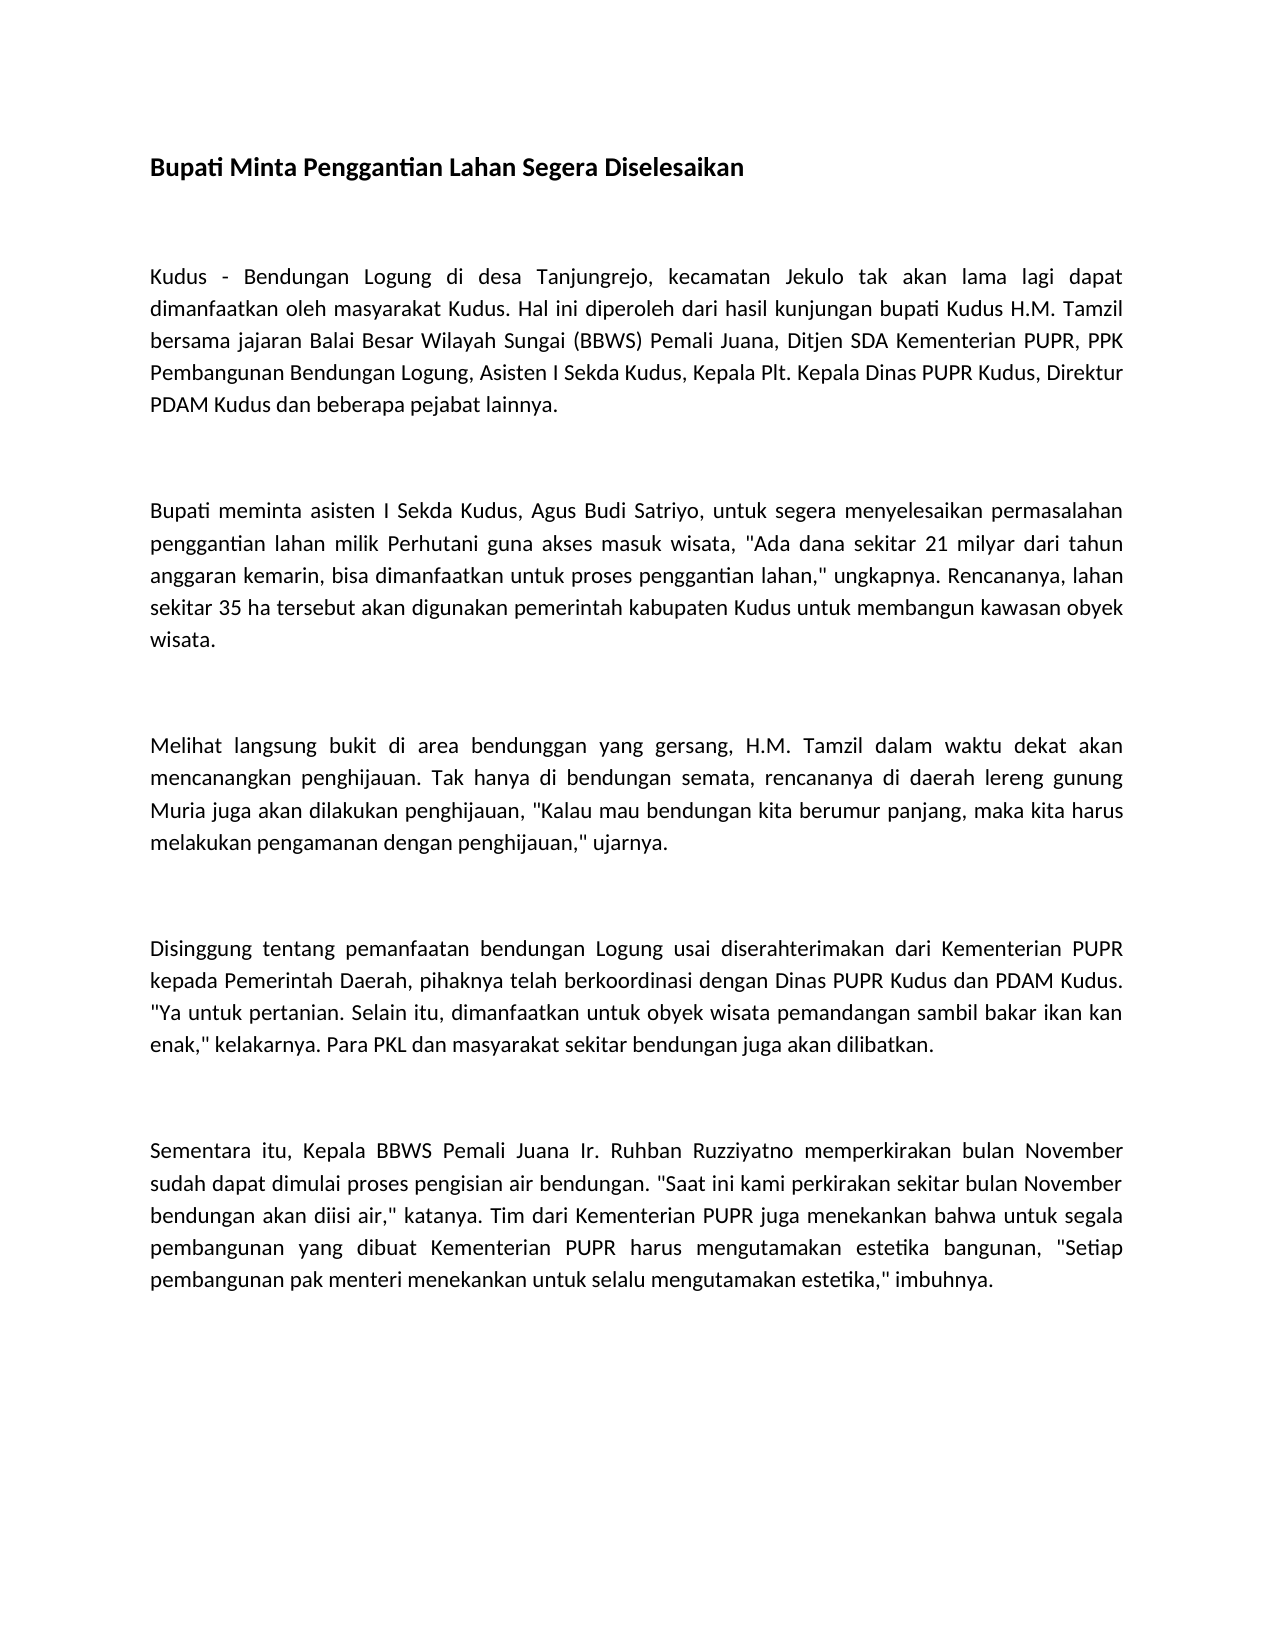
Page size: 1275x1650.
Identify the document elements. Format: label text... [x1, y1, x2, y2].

text Kudus - Bendungan Logung di desa Tanjungrejo, kecamatan Jekulo tak akan lama lagi dapat dimanfaatkan oleh masyarakat Kudus. Hal ini diperoleh dari hasil kunjungan bupati Kudus H.M. Tamzil bersama jajaran Balai Besar Wilayah Sungai (BBWS) Pemali Juana, Ditjen SDA Kementerian PUPR, PPK Pembangunan Bendungan Logung, Asisten I Sekda Kudus, Kepala Plt. Kepala Dinas PUPR Kudus, Direktur PDAM Kudus dan beberapa pejabat lainnya. [150, 262, 1125, 418]
text Melihat langsung bukit di area bendunggan yang gersang, H.M. Tamzil dalam waktu dekat akan mencanangkan penghijauan. Tak hanya di bendungan semata, rencananya di daerah lereng gunung Muria juga akan dilakukan penghijauan, "Kalau mau bendungan kita berumur panjang, maka kita harus melakukan pengamanan dengan penghijauan," ujarnya. [150, 731, 1125, 856]
text Disinggung tentang pemanfaatan bendungan Logung usai diserahterimakan dari Kementerian PUPR kepada Pemerintah Daerah, pihaknya telah berkoordinasi dengan Dinas PUPR Kudus dan PDAM Kudus. "Ya untuk pertanian. Selain itu, dimanfaatkan untuk obyek wisata pemandangan sambil bakar ikan kan enak," kelakarnya. Para PKL dan masyarakat sekitar bendungan juga akan dilibatkan. [150, 934, 1125, 1058]
text Sementara itu, Kepala BBWS Pemali Juana Ir. Ruhban Ruzziyatno memperkirakan bulan November sudah dapat dimulai proses pengisian air bendungan. "Saat ini kami perkirakan sekitar bulan November bendungan akan diisi air," katanya. Tim dari Kementerian PUPR juga menekankan bahwa untuk segala pembangunan yang dibuat Kementerian PUPR harus mengutamakan estetika bangunan, "Setiap pembangunan pak menteri menekankan untuk selalu mengutamakan estetika," imbuhnya. [150, 1137, 1125, 1293]
text Bupati Minta Penggantian Lahan Segera Diselesaikan [150, 150, 1125, 183]
text Bupati meminta asisten I Sekda Kudus, Agus Budi Satriyo, untuk segera menyelesaikan permasalahan penggantian lahan milik Perhutani guna akses masuk wisata, "Ada dana sekitar 21 milyar dari tahun anggaran kemarin, bisa dimanfaatkan untuk proses penggantian lahan," ungkapnya. Rencananya, lahan sekitar 35 ha tersebut akan digunakan pemerintah kabupaten Kudus untuk membangun kawasan obyek wisata. [150, 497, 1125, 653]
